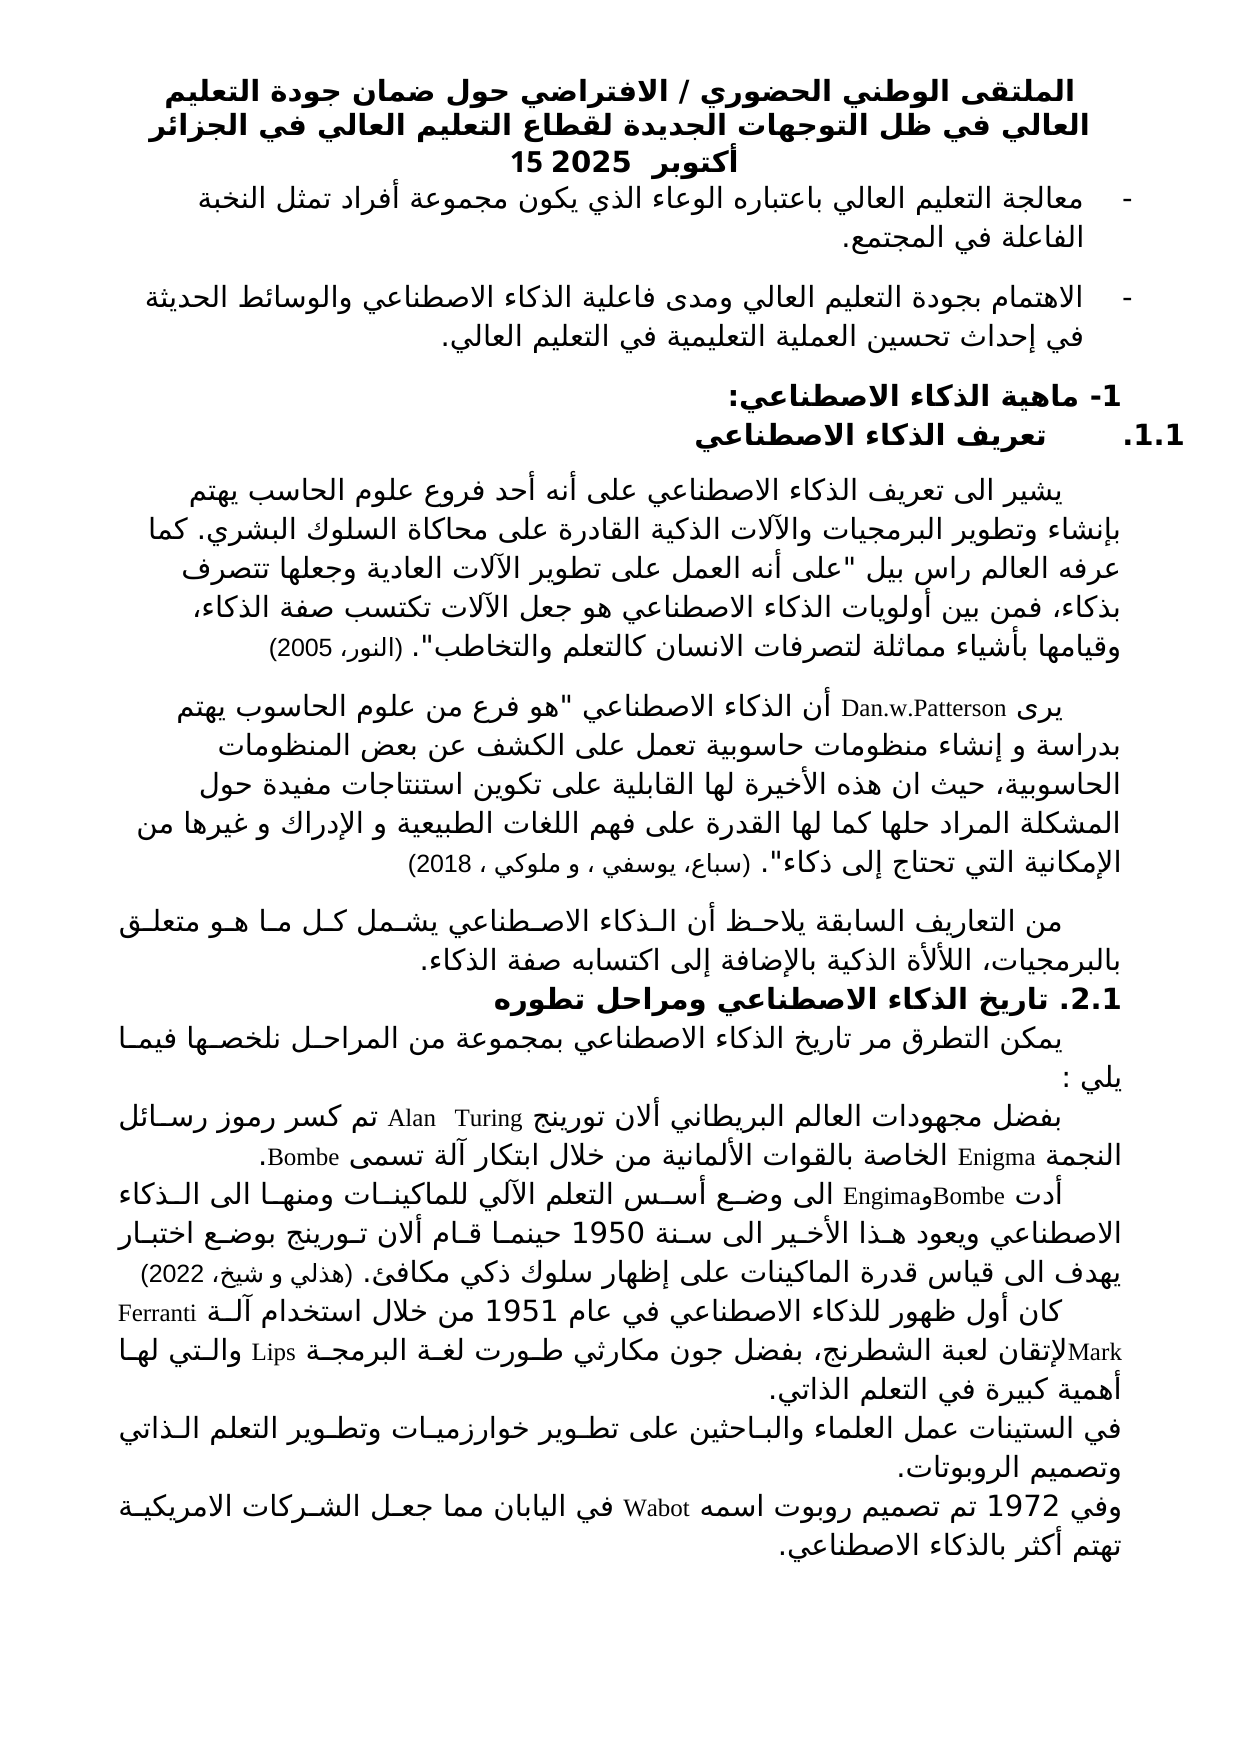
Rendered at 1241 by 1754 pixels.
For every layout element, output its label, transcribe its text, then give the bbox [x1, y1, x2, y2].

text يشير الى تعريف الذكاء الاصطناعي على أنه أحد فروع علوم الحاسب يهتم بإنشاء وتطوير البرمجيات والآلات الذكية القادرة على محاكاة السلوك البشري. كما عرفه العالم راس بيل "على أنه العمل على تطوير الآلات العادية وجعلها تتصرف بذكاء، فمن بين أولويات الذكاء الاصطناعي هو جعل الآلات تكتسب صفة الذكاء، وقيامها بأشياء مماثلة لتصرفات الانسان كالتعلم والتخاطب". (النور، 2005) [118, 473, 1122, 663]
list كان أول ظهور للذكاء الاصطناعي في عام 1951 من خلال استخدام آلة Ferranti Markلإتقان لعبة الشطرنج، بفضل جون مكارثي طورت لغة البرمجة Lips والتي لها أهمية كبيرة في التعلم الذاتي. [118, 1294, 1122, 1406]
list بفضل مجهودات العالم البريطاني ألان تورينج Alan Turing تم كسر رموز رسائل النجمة Enigma الخاصة بالقوات الألمانية من خلال ابتكار آلة تسمى Bombe. [118, 1099, 1122, 1172]
list 2.1. تاريخ الذكاء الاصطناعي ومراحل تطوره [118, 983, 1122, 1017]
list من التعاريف السابقة يلاحظ أن الذكاء الاصطناعي يشمل كل ما هو متعلق بالبرمجيات، اللألأة الذكية بالإضافة إلى اكتسابه صفة الذكاء. [118, 905, 1122, 978]
list معالجة التعليم العالي باعتباره الوعاء الذي يكون مجموعة أفراد تمثل النخبة الفاعلة في المجتمع. [118, 181, 1122, 254]
list وفي 1972 تم تصميم روبوت اسمه Wabot في اليابان مما جعل الشركات الامريكية تهتم أكثر بالذكاء الاصطناعي. [118, 1489, 1122, 1562]
text يرى Dan.w.Patterson أن الذكاء الاصطناعي "هو فرع من علوم الحاسوب يهتم بدراسة و إنشاء منظومات حاسوبية تعمل على الكشف عن بعض المنظومات الحاسوبية، حيث ان هذه الأخيرة لها القابلية على تكوين استنتاجات مفيدة حول المشكلة المراد حلها كما لها القدرة على فهم اللغات الطبيعية و الإدراك و غيرها من الإمكانية التي تحتاج إلى ذكاء". (سباع، يوسفي ، و ملوكي ، 2018) [118, 689, 1122, 879]
list 1- ماهية الذكاء الاصطناعي: [118, 379, 1122, 413]
list يمكن التطرق مر تاريخ الذكاء الاصطناعي بمجموعة من المراحل نلخصها فيما يلي : [118, 1022, 1122, 1094]
list تعريف الذكاء الاصطناعي [118, 418, 1122, 452]
list في الستينات عمل العلماء والباحثين على تطوير خوارزميات وتطوير التعلم الذاتي وتصميم الروبوتات. [118, 1411, 1122, 1484]
list الاهتمام بجودة التعليم العالي ومدى فاعلية الذكاء الاصطناعي والوسائط الحديثة في إحداث تحسين العملية التعليمية في التعليم العالي. [118, 280, 1122, 353]
list أدت BombeوEngima الى وضع أسس التعلم الآلي للماكينات ومنها الى الذكاء الاصطناعي ويعود هذا الأخير الى سنة 1950 حينما قام ألان تورينج بوضع اختبار يهدف الى قياس قدرة الماكينات على إظهار سلوك ذكي مكافئ. (هذلي و شيخ، 2022) [118, 1177, 1122, 1289]
